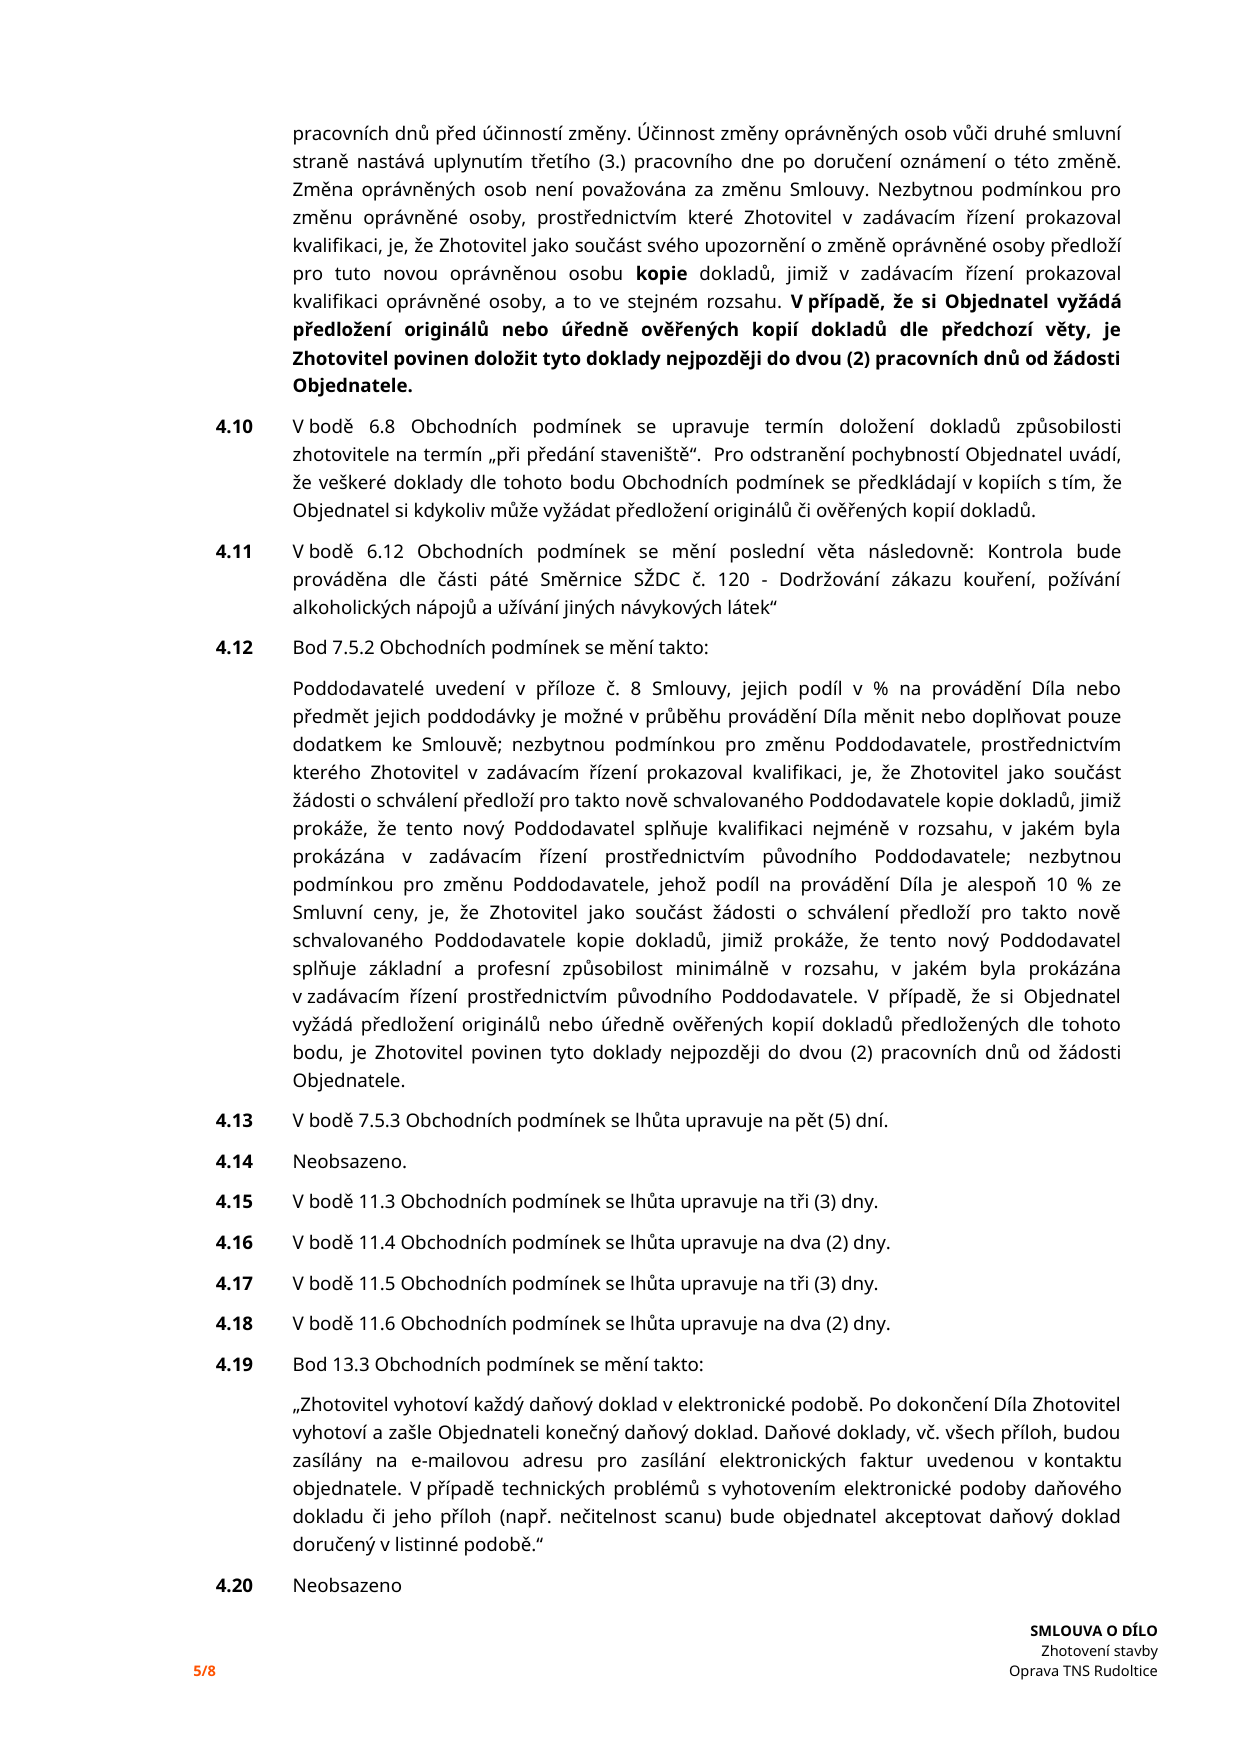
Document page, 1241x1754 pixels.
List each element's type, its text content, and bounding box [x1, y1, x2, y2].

text V bodě 6.8 Obchodních podmínek se upravuje termín doložení dokladů způsobilosti zhotovitele na termín „při předání staveniště“. Pro odstranění pochybností Objednatel uvádí, že veškeré doklady dle tohoto bodu Obchodních podmínek se předkládají v kopiích s tím, že Objednatel si kdykoliv může vyžádat předložení originálů či ověřených kopií dokladů. [216, 413, 1122, 523]
text Poddodavatelé uvedení v příloze č. 8 Smlouvy, jejich podíl v % na provádění Díla nebo předmět jejich poddodávky je možné v průběhu provádění Díla měnit nebo doplňovat pouze dodatkem ke Smlouvě; nezbytnou podmínkou pro změnu Poddodavatele, prostřednictvím kterého Zhotovitel v zadávacím řízení prokazoval kvalifikaci, je, že Zhotovitel jako součást žádosti o schválení předloží pro takto nově schvalovaného Poddodavatele kopie dokladů, jimiž prokáže, že tento nový Poddodavatel splňuje kvalifikaci nejméně v rozsahu, v jakém byla prokázána v zadávacím řízení prostřednictvím původního Poddodavatele; nezbytnou podmínkou pro změnu Poddodavatele, jehož podíl na provádění Díla je alespoň 10 % ze Smluvní ceny, je, že Zhotovitel jako součást žádosti o schválení předloží pro takto nově schvalovaného Poddodavatele kopie dokladů, jimiž prokáže, že tento nový Poddodavatel splňuje základní a profesní způsobilost minimálně v rozsahu, v jakém byla prokázána v zadávacím řízení prostřednictvím původního Poddodavatele. V případě, že si Objednatel vyžádá předložení originálů nebo úředně ověřených kopií dokladů předložených dle tohoto bodu, je Zhotovitel povinen tyto doklady nejpozději do dvou (2) pracovních dnů od žádosti Objednatele. [292, 675, 1122, 1093]
text V bodě 7.5.3 Obchodních podmínek se lhůta upravuje na pět (5) dní. [216, 1108, 1122, 1133]
text Neobsazeno [216, 1572, 1122, 1598]
text V bodě 11.3 Obchodních podmínek se lhůta upravuje na tři (3) dny. [216, 1189, 1122, 1214]
text Bod 7.5.2 Obchodních podmínek se mění takto: [216, 634, 1122, 660]
text V bodě 11.6 Obchodních podmínek se lhůta upravuje na dva (2) dny. [216, 1310, 1122, 1336]
text V bodě 11.5 Obchodních podmínek se lhůta upravuje na tři (3) dny. [216, 1270, 1122, 1295]
text V bodě 6.12 Obchodních podmínek se mění poslední věta následovně: Kontrola bude prováděna dle části páté Směrnice SŽDC č. 120 - Dodržování zákazu kouření, požívání alkoholických nápojů a užívání jiných návykových látek“ [216, 538, 1122, 619]
text Neobsazeno. [216, 1148, 1122, 1174]
list „Zhotovitel vyhotoví každý daňový doklad v elektronické podobě. Po dokončení Díla Zhotovitel vyhotoví a zašle Objednateli konečný daňový doklad. Daňové doklady, vč. všech příloh, budou zasílány na e-mailovou adresu pro zasílání elektronických faktur uvedenou v kontaktu objednatele. V případě technických problémů s vyhotovením elektronické podoby daňového dokladu či jeho příloh (např. nečitelnost scanu) bude objednatel akceptovat daňový doklad doručený v listinné podobě.“ [292, 1391, 1122, 1557]
text Bod 13.3 Obchodních podmínek se mění takto: [216, 1351, 1122, 1376]
text V bodě 11.4 Obchodních podmínek se lhůta upravuje na dva (2) dny. [216, 1229, 1122, 1255]
